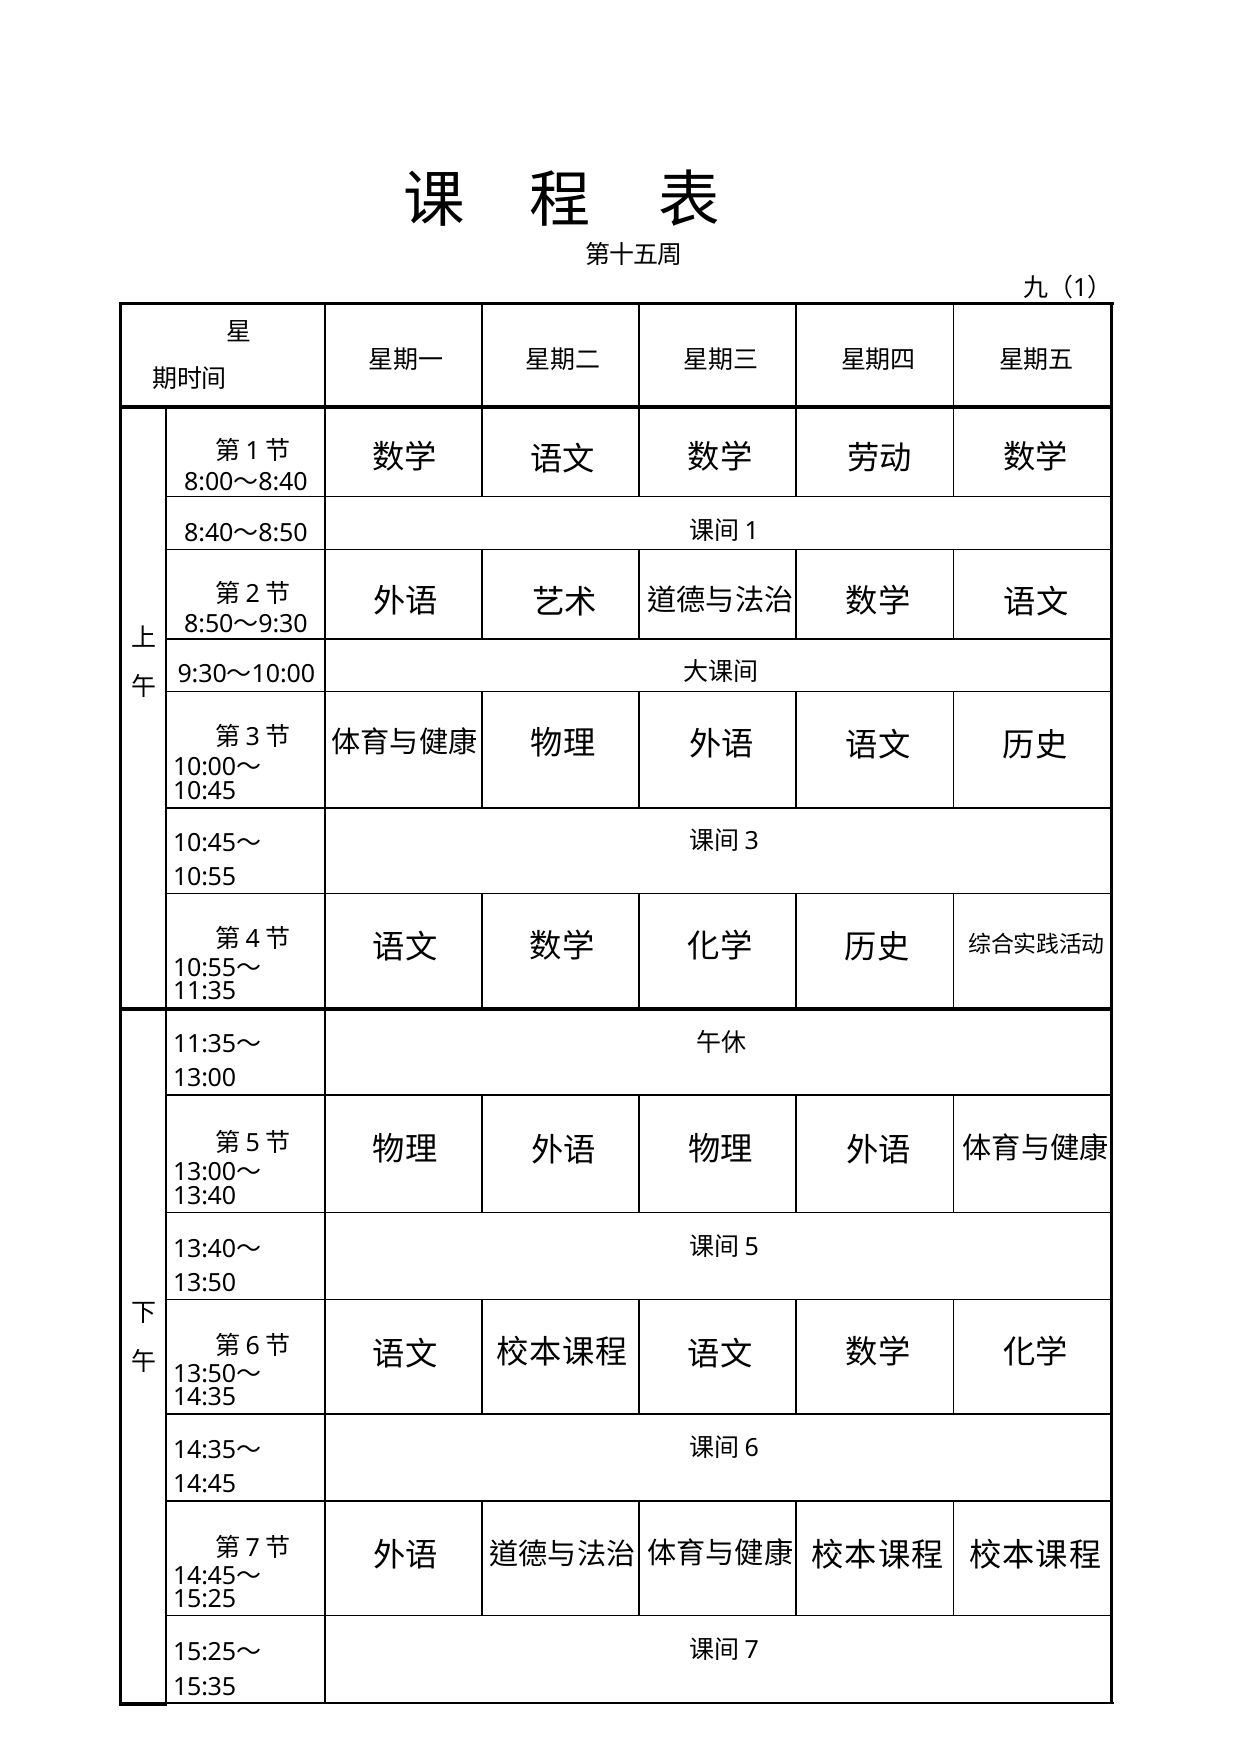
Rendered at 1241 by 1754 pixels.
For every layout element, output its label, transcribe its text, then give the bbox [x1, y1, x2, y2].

table_cell 数学 [954, 409, 1110, 496]
table_cell 数学 [797, 1300, 953, 1413]
table_cell 体育与健康 [640, 1502, 795, 1614]
table_cell 上 午 [122, 409, 165, 1007]
table_cell 语文 [954, 550, 1110, 638]
table_cell 第4节 10:55～11:35 [167, 894, 324, 1007]
table_cell 物理 [483, 692, 638, 807]
table_cell 语文 [797, 692, 953, 807]
table_cell 11:35～13:00 [167, 1011, 324, 1094]
table_cell 艺术 [483, 550, 638, 638]
table_cell 语文 [483, 409, 638, 496]
table_cell 校本课程 [483, 1300, 638, 1413]
table_cell 第1节 8:00～8:40 [167, 409, 324, 496]
table_header 星期四 [797, 305, 953, 405]
table_cell 外语 [326, 1502, 481, 1614]
table_cell 语文 [326, 894, 481, 1007]
table_cell 课间3 [326, 809, 1110, 893]
table_header 星期五 [954, 305, 1110, 405]
table_cell 下 午 [122, 1011, 165, 1702]
table_cell 体育与健康 [954, 1096, 1110, 1212]
table_cell 15:25～15:35 [167, 1616, 324, 1702]
table_cell 9:30～10:00 [167, 640, 324, 691]
table_header 星期时间 [122, 305, 324, 405]
table_cell 第6节 13:50～14:35 [167, 1300, 324, 1413]
table_cell 历史 [797, 894, 953, 1007]
table_cell 化学 [640, 894, 795, 1007]
table_cell 外语 [640, 692, 795, 807]
table_cell 14:35～14:45 [167, 1415, 324, 1500]
table_cell 化学 [954, 1300, 1110, 1413]
table_cell 校本课程 [797, 1502, 953, 1614]
table_cell 物理 [640, 1096, 795, 1212]
table_cell 第7节 14:45～15:25 [167, 1502, 324, 1614]
text 第十五周 [585, 237, 1116, 271]
table_header 星期一 [326, 305, 481, 405]
table_cell 外语 [483, 1096, 638, 1212]
table_cell 外语 [326, 550, 481, 638]
text 九（1） [120, 275, 1112, 302]
table_cell 劳动 [797, 409, 953, 496]
table_cell 课间5 [326, 1213, 1110, 1298]
table_cell 第3节 10:00～10:45 [167, 692, 324, 807]
table_cell 语文 [640, 1300, 795, 1413]
table_header 星期三 [640, 305, 795, 405]
table_cell 数学 [326, 409, 481, 496]
table_cell 大课间 [326, 640, 1110, 691]
table_cell 语文 [326, 1300, 481, 1413]
table_cell 13:40～13:50 [167, 1213, 324, 1298]
table_cell 物理 [326, 1096, 481, 1212]
table_cell 课间7 [326, 1616, 1110, 1702]
table_cell 课间6 [326, 1415, 1110, 1500]
table_cell 第2节 8:50～9:30 [167, 550, 324, 638]
table_cell 综合实践活动 [954, 894, 1110, 1007]
table_cell 道德与法治 [640, 550, 795, 638]
table_cell 数学 [797, 550, 953, 638]
table_cell 外语 [797, 1096, 953, 1212]
table_cell 数学 [483, 894, 638, 1007]
table_cell 课间1 [326, 497, 1110, 548]
table_cell 数学 [640, 409, 795, 496]
text 课 程 表 [403, 159, 1116, 237]
table_cell 午休 [326, 1011, 1110, 1094]
table_cell 道德与法治 [483, 1502, 638, 1614]
table_cell 第5节 13:00～13:40 [167, 1096, 324, 1212]
table_cell 8:40～8:50 [167, 497, 324, 548]
table_header 星期二 [483, 305, 638, 405]
table_cell 校本课程 [954, 1502, 1110, 1614]
table_cell 体育与健康 [326, 692, 481, 807]
table_cell 10:45～10:55 [167, 809, 324, 893]
table_cell 历史 [954, 692, 1110, 807]
